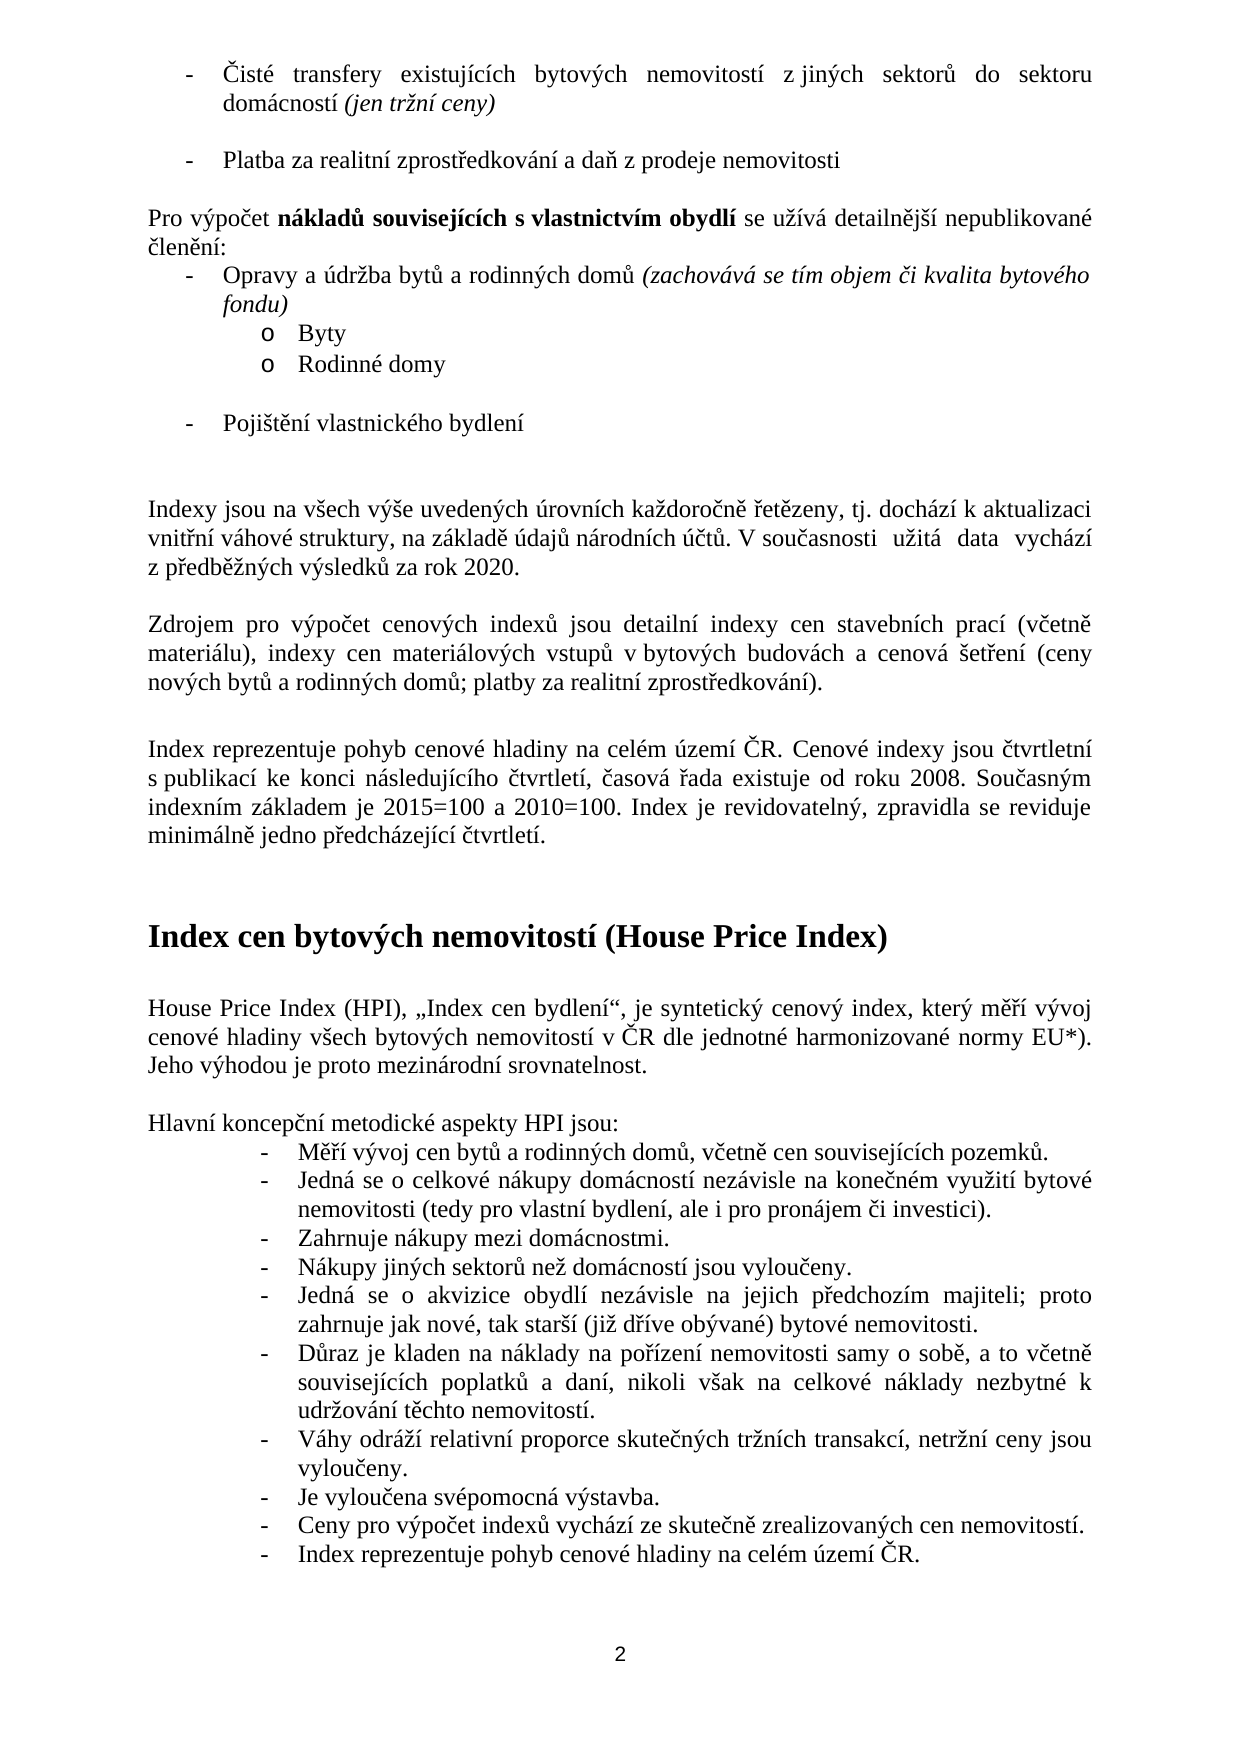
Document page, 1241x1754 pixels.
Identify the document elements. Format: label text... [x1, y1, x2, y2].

text Pro výpočet nákladů souvisejících s vlastnictvím obydlí se užívá detailnější nepublikované členění: [148, 203, 1092, 260]
text Hlavní koncepční metodické aspekty HPI jsou: [148, 1108, 1092, 1137]
list Index reprezentuje pohyb cenové hladiny na celém území ČR. [260, 1539, 1092, 1568]
list Opravy a údržba bytů a rodinných domů (zachovává se tím objem či kvalita bytového fondu) [185, 260, 1092, 318]
list Ceny pro výpočet indexů vychází ze skutečně zrealizovaných cen nemovitostí. [260, 1510, 1092, 1539]
list Jedná se o celkové nákupy domácností nezávisle na konečném využití bytové nemovitosti (tedy pro vlastní bydlení, ale i pro pronájem či investici). [260, 1165, 1092, 1223]
text Index reprezentuje pohyb cenové hladiny na celém území ČR. Cenové indexy jsou čtvrtletní s publikací ke konci následujícího čtvrtletí, časová řada existuje od roku 2008. Současným indexním základem je 2015=100 a 2010=100. Index je revidovatelný, zpravidla se reviduje minimálně jedno předcházející čtvrtletí. [148, 734, 1092, 849]
list Platba za realitní zprostředkování a daň z prodeje nemovitosti [185, 145, 1092, 174]
list Zahrnuje nákupy mezi domácnostmi. [260, 1223, 1092, 1252]
text House Price Index (HPI), „Index cen bydlení“, je syntetický cenový index, který měří vývoj cenové hladiny všech bytových nemovitostí v ČR dle jednotné harmonizované normy EU*). Jeho výhodou je proto mezinárodní srovnatelnost. [148, 993, 1092, 1079]
list Váhy odráží relativní proporce skutečných tržních transakcí, netržní ceny jsou vyloučeny. [260, 1424, 1092, 1482]
text Indexy jsou na všech výše uvedených úrovních každoročně řetězeny, tj. dochází k aktualizaci vnitřní váhové struktury, na základě údajů národních účtů. V současnosti užitá data vychází z předběžných výsledků za rok 2020. [148, 494, 1092, 581]
list Čisté transfery existujících bytových nemovitostí z jiných sektorů do sektoru domácností (jen tržní ceny) [185, 59, 1092, 117]
list Je vyloučena svépomocná výstavba. [260, 1482, 1092, 1510]
list Důraz je kladen na náklady na pořízení nemovitosti samy o sobě, a to včetně souvisejících poplatků a daní, nikoli však na celkové náklady nezbytné k udržování těchto nemovitostí. [260, 1338, 1092, 1424]
text Zdrojem pro výpočet cenových indexů jsou detailní indexy cen stavebních prací (včetně materiálu), indexy cen materiálových vstupů v bytových budovách a cenová šetření (ceny nových bytů a rodinných domů; platby za realitní zprostředkování). [148, 609, 1092, 696]
list Měří vývoj cen bytů a rodinných domů, včetně cen souvisejících pozemků. [260, 1137, 1092, 1165]
text Index cen bytových nemovitostí (House Price Index) [148, 916, 1092, 954]
list Pojištění vlastnického bydlení [185, 408, 1092, 437]
list Nákupy jiných sektorů než domácností jsou vyloučeny. [260, 1252, 1092, 1280]
list Jedná se o akvizice obydlí nezávisle na jejich předchozím majiteli; proto zahrnuje jak nové, tak starší (již dříve obývané) bytové nemovitosti. [260, 1280, 1092, 1338]
list Byty [260, 318, 1092, 349]
list Rodinné domy [260, 349, 1092, 379]
